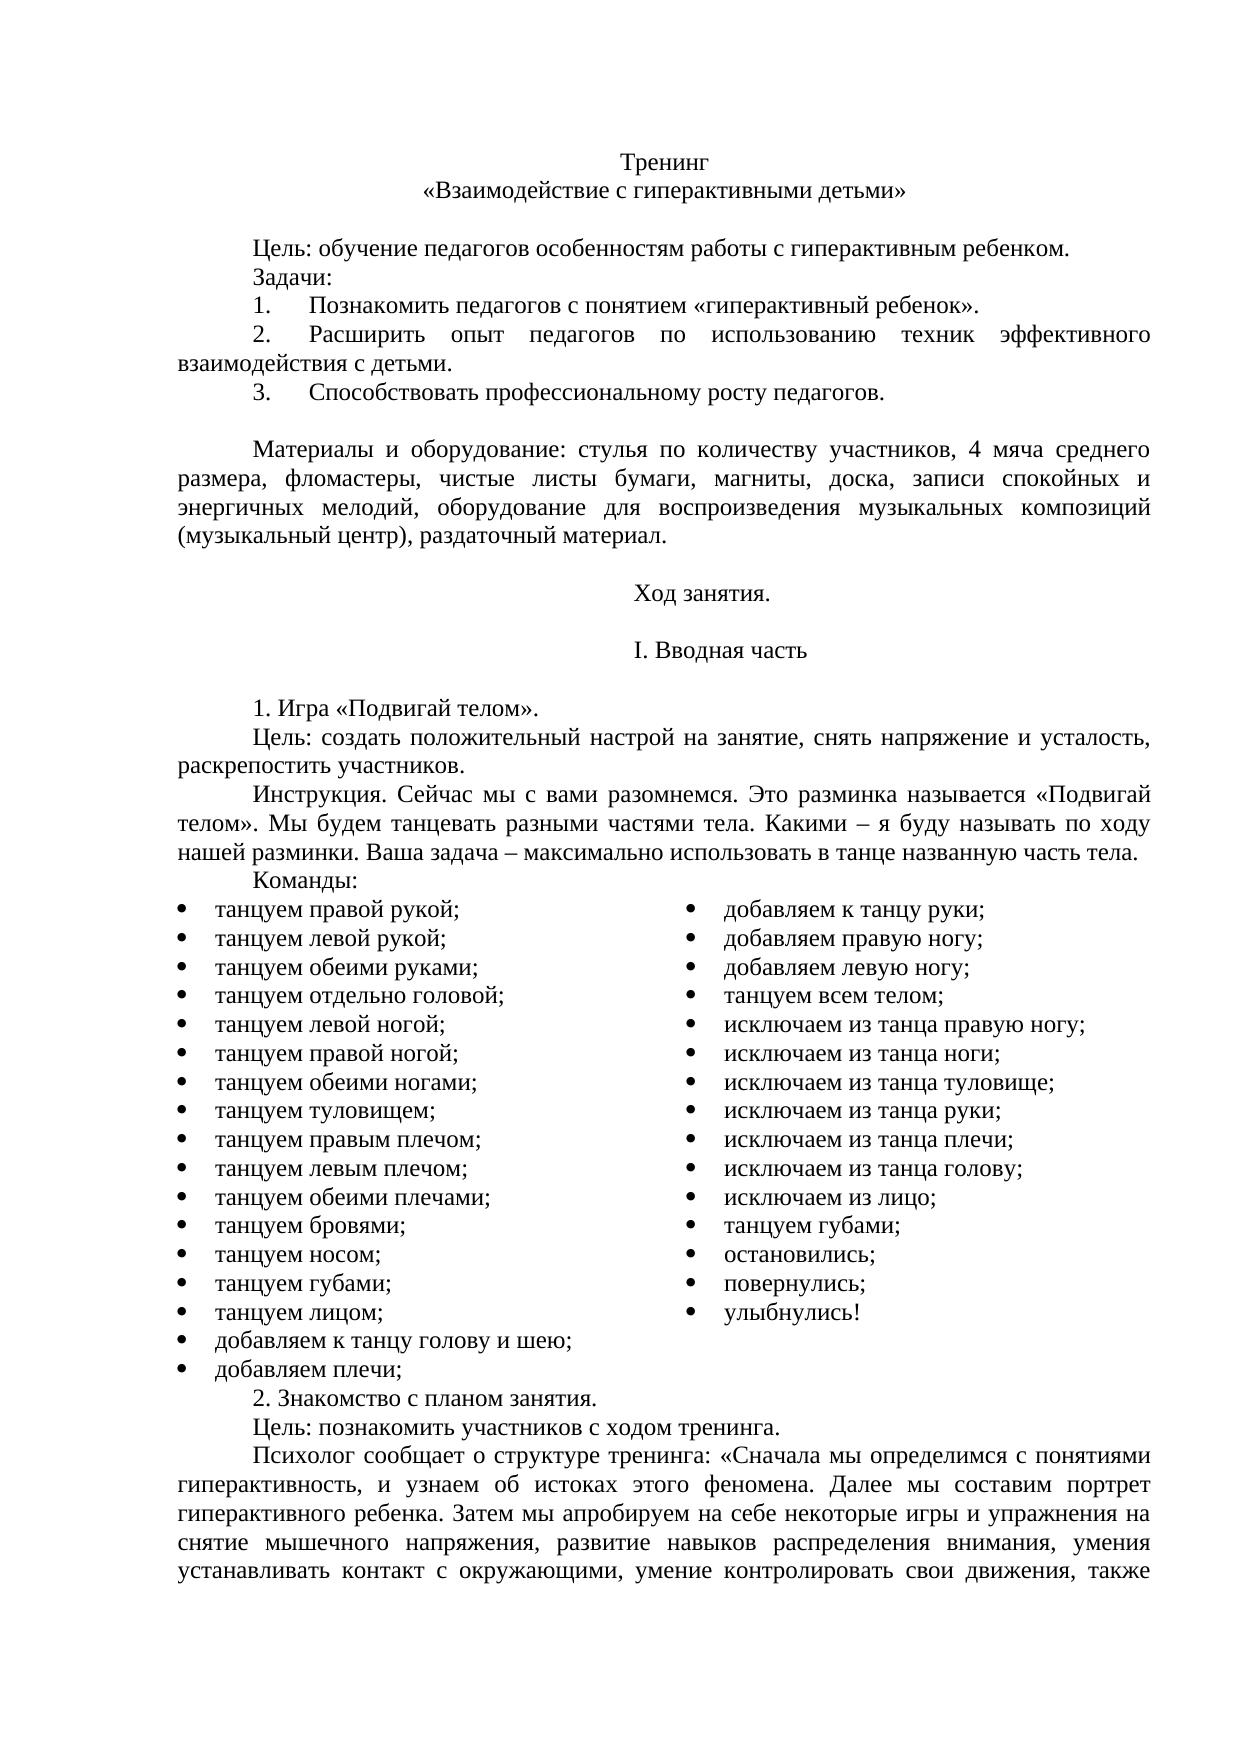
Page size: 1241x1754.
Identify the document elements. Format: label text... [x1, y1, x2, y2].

list танцуем губами; [686, 1211, 1152, 1239]
list танцуем отдельно головой; [177, 981, 613, 1009]
list танцуем обеими ногами; [177, 1067, 613, 1096]
list исключаем из лицо; [686, 1182, 1152, 1211]
text Задачи: [177, 262, 1152, 291]
text Команды: [177, 866, 1152, 894]
list Познакомить педагогов с понятием «гиперактивный ребенок». [177, 291, 1152, 319]
list добавляем к танцу руки; [686, 894, 1152, 923]
list танцуем левой ногой; [177, 1009, 613, 1038]
list Расширить опыт педагогов по использованию техник эффективного взаимодействия с детьми. [177, 319, 1152, 377]
text Цель: создать положительный настрой на занятие, снять напряжение и усталость, раскрепостить участников. [177, 722, 1152, 779]
list танцуем левой рукой; [177, 923, 613, 952]
list танцуем обеими плечами; [177, 1182, 613, 1211]
text Цель: познакомить участников с ходом тренинга. [177, 1412, 1152, 1441]
list танцуем носом; [177, 1239, 613, 1268]
text 1. Игра «Подвигай телом». [177, 693, 1152, 722]
list танцуем туловищем; [177, 1096, 613, 1124]
list улыбнулись! [686, 1297, 1152, 1326]
list исключаем из танца плечи; [686, 1124, 1152, 1153]
list Способствовать профессиональному росту педагогов. [177, 377, 1152, 406]
text Тренинг [177, 147, 1152, 176]
list танцуем губами; [177, 1268, 613, 1297]
text I. Вводная часть [177, 636, 1152, 664]
text «Взаимодействие с гиперактивными детьми» [177, 176, 1152, 204]
list добавляем плечи; [177, 1354, 613, 1383]
list танцуем всем телом; [686, 981, 1152, 1009]
text Цель: обучение педагогов особенностям работы с гиперактивным ребенком. [177, 233, 1152, 262]
list добавляем левую ногу; [686, 952, 1152, 981]
list исключаем из танца правую ногу; [686, 1009, 1152, 1038]
list исключаем из танца туловище; [686, 1067, 1152, 1096]
list добавляем правую ногу; [686, 923, 1152, 952]
text Материалы и оборудование: стулья по количеству участников, 4 мяча среднего размера, фломастеры, чистые листы бумаги, магниты, доска, записи спокойных и энергичных мелодий, оборудование для воспроизведения музыкальных композиций (музыкальный центр), раздаточный материал. [177, 434, 1152, 549]
list танцуем обеими руками; [177, 952, 613, 981]
list танцуем бровями; [177, 1211, 613, 1239]
list исключаем из танца ноги; [686, 1038, 1152, 1067]
list добавляем к танцу голову и шею; [177, 1326, 613, 1354]
text Ход занятия. [177, 578, 1152, 607]
list танцуем левым плечом; [177, 1153, 613, 1182]
list танцуем правой ногой; [177, 1038, 613, 1067]
list остановились; [686, 1239, 1152, 1268]
text Инструкция. Сейчас мы с вами разомнемся. Это разминка называется «Подвигай телом». Мы будем танцевать разными частями тела. Какими – я буду называть по ходу нашей разминки. Ваша задача – максимально использовать в танце названную часть тела. [177, 779, 1152, 866]
list танцуем правой рукой; [177, 894, 613, 923]
list танцуем лицом; [177, 1297, 613, 1326]
list исключаем из танца руки; [686, 1096, 1152, 1124]
list танцуем правым плечом; [177, 1124, 613, 1153]
list исключаем из танца голову; [686, 1153, 1152, 1182]
list повернулись; [686, 1268, 1152, 1297]
text 2. Знакомство с планом занятия. [177, 1383, 1152, 1412]
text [177, 1441, 1152, 1584]
